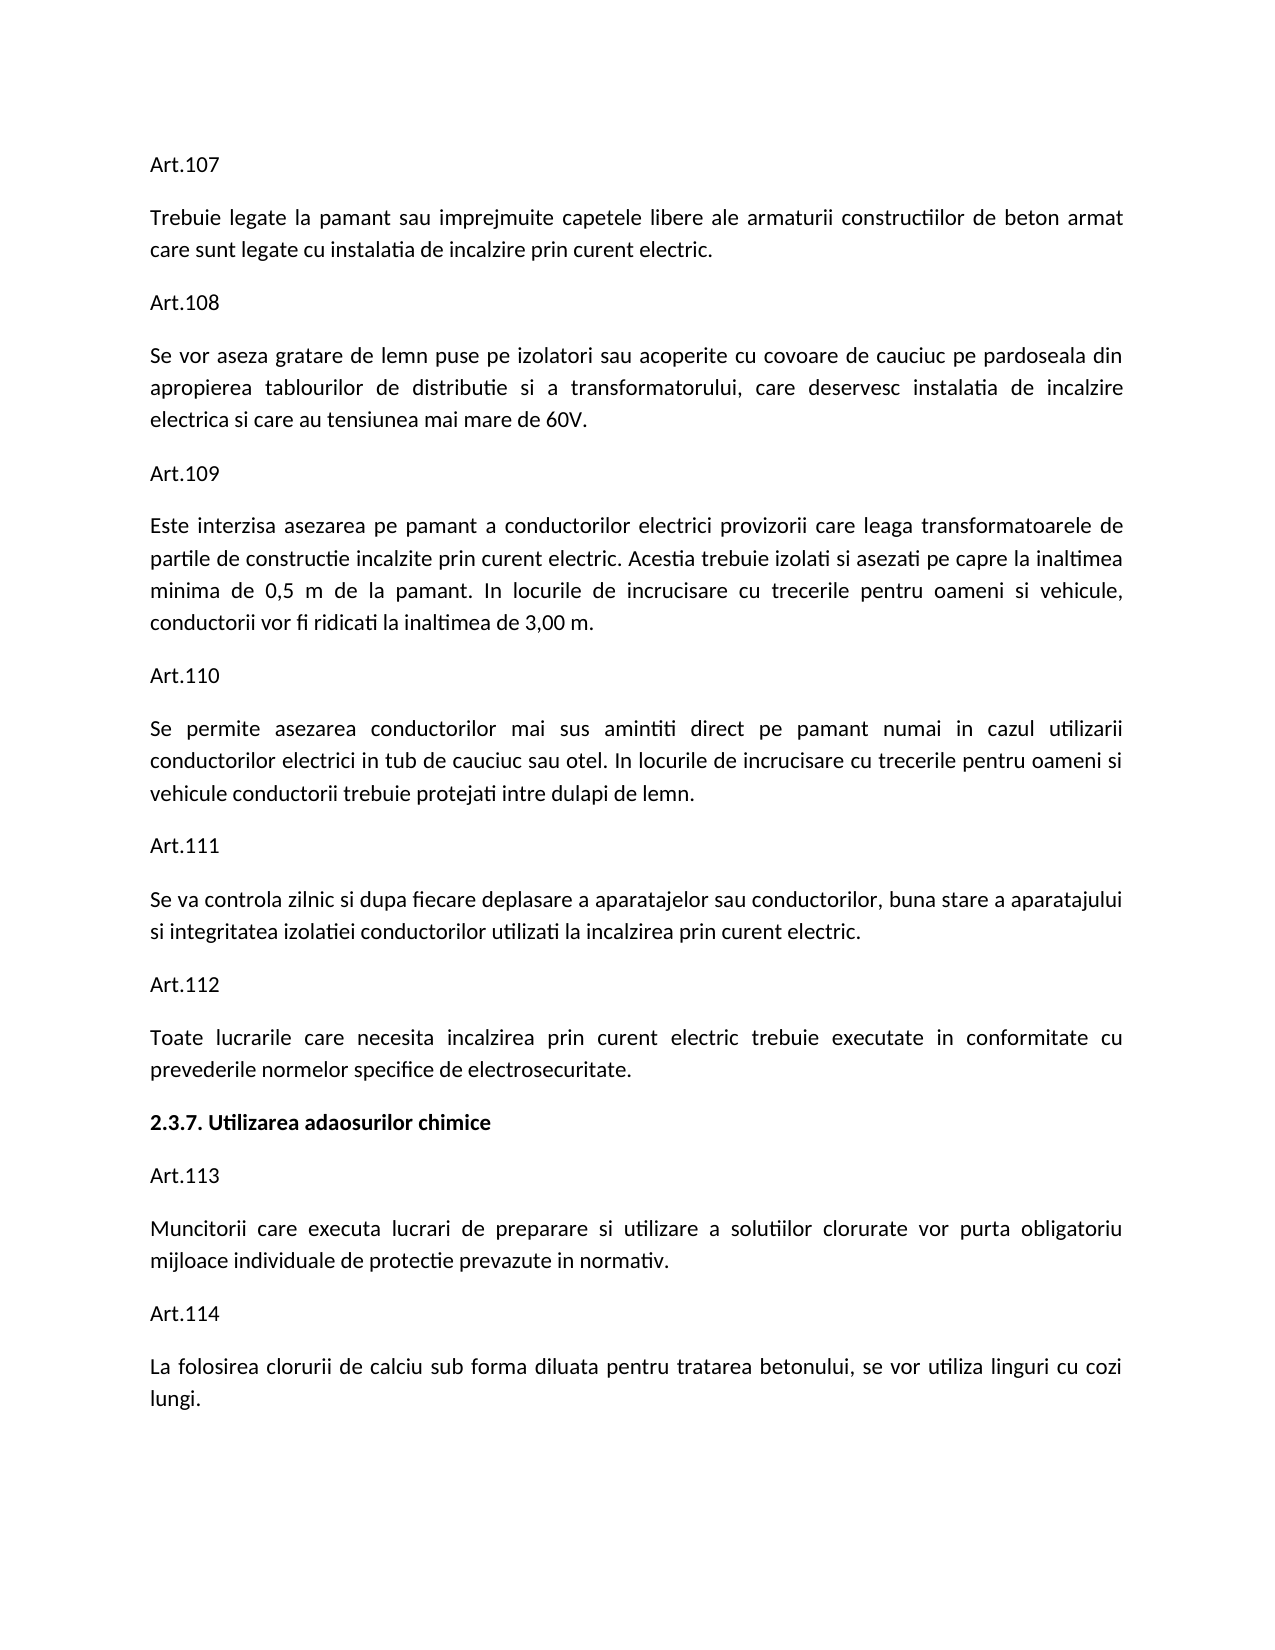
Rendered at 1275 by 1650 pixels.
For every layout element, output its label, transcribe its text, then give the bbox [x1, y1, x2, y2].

text Muncitorii care executa lucrari de preparare si utilizare a solutiilor clorurate vor purta obligatoriu mijloace individuale de protectie prevazute in normativ. [150, 1214, 1125, 1274]
text Este interzisa asezarea pe pamant a conductorilor electrici provizorii care leaga transformatoarele de partile de constructie incalzite prin curent electric. Acestia trebuie izolati si asezati pe capre la inaltimea minima de 0,5 m de la pamant. In locurile de incrucisare cu trecerile pentru oameni si vehicule, conductorii vor fi ridicati la inaltimea de 3,00 m. [150, 512, 1125, 636]
text Se va controla zilnic si dupa fiecare deplasare a aparatajelor sau conductorilor, buna stare a aparatajului si integritatea izolatiei conductorilor utilizati la incalzirea prin curent electric. [150, 885, 1125, 945]
text Art.113 [150, 1161, 1125, 1189]
text Art.109 [150, 459, 1125, 487]
text Se vor aseza gratare de lemn puse pe izolatori sau acoperite cu covoare de cauciuc pe pardoseala din apropierea tablourilor de distributie si a transformatorului, care deservesc instalatia de incalzire electrica si care au tensiunea mai mare de 60V. [150, 341, 1125, 434]
text Art.110 [150, 661, 1125, 689]
text Art.111 [150, 832, 1125, 860]
text 2.3.7. Utilizarea adaosurilor chimice [150, 1108, 1125, 1136]
text Art.112 [150, 970, 1125, 998]
text Art.114 [150, 1299, 1125, 1327]
text Se permite asezarea conductorilor mai sus amintiti direct pe pamant numai in cazul utilizarii conductorilor electrici in tub de cauciuc sau otel. In locurile de incrucisare cu trecerile pentru oameni si vehicule conductorii trebuie protejati intre dulapi de lemn. [150, 714, 1125, 807]
text La folosirea clorurii de calciu sub forma diluata pentru tratarea betonului, se vor utiliza linguri cu cozi lungi. [150, 1352, 1125, 1413]
text Toate lucrarile care necesita incalzirea prin curent electric trebuie executate in conformitate cu prevederile normelor specifice de electrosecuritate. [150, 1023, 1125, 1083]
text Art.107 [150, 150, 1125, 178]
text Art.108 [150, 288, 1125, 316]
text Trebuie legate la pamant sau imprejmuite capetele libere ale armaturii constructiilor de beton armat care sunt legate cu instalatia de incalzire prin curent electric. [150, 203, 1125, 263]
